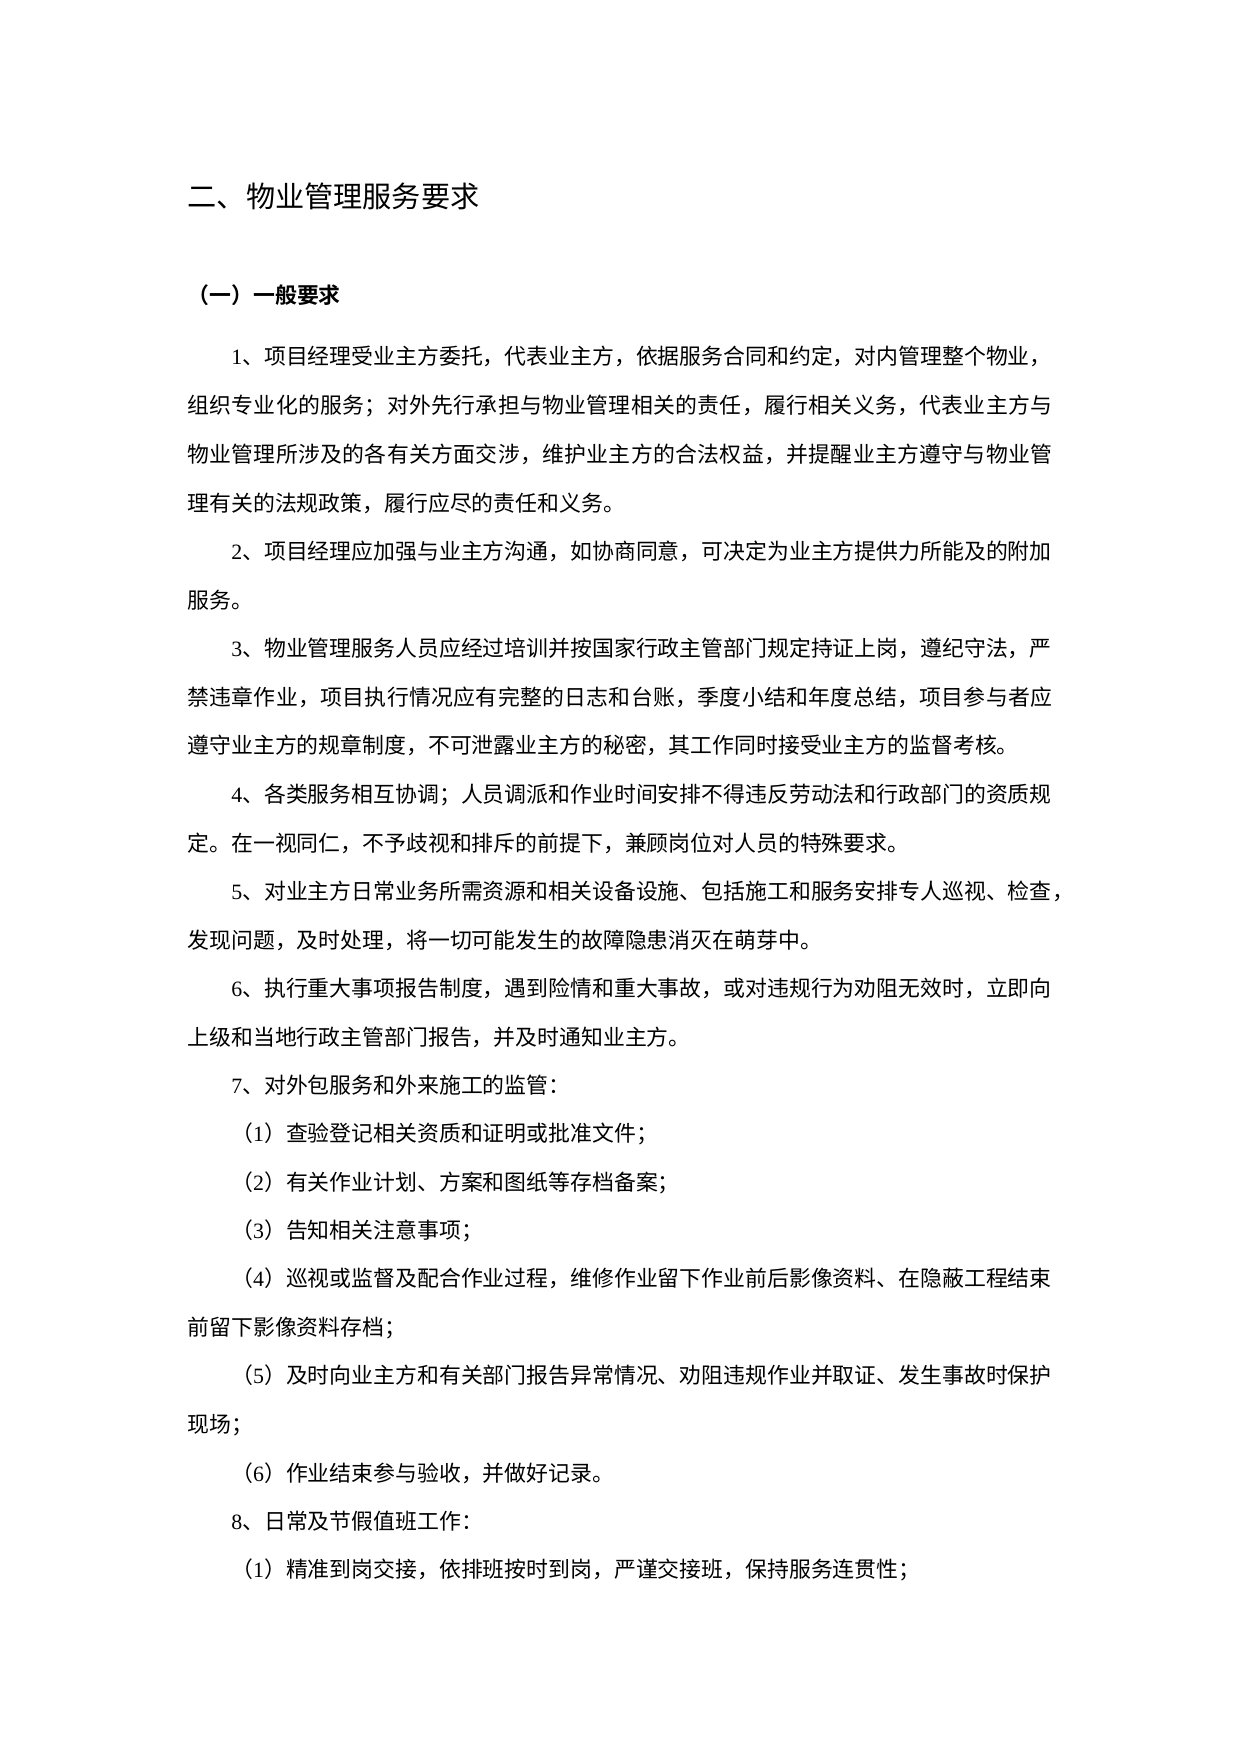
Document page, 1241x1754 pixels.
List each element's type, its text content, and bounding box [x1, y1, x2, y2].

text （1）查验登记相关资质和证明或批准文件； [187, 1116, 1053, 1148]
text 1、项目经理受业主方委托，代表业主方，依据服务合同和约定，对内管理整个物业，组织专业化的服务；对外先行承担与物业管理相关的责任，履行相关义务，代表业主方与物业管理所涉及的各有关方面交涉，维护业主方的合法权益，并提醒业主方遵守与物业管理有关的法规政策，履行应尽的责任和义务。 [187, 339, 1053, 518]
text （6）作业结束参与验收，并做好记录。 [187, 1455, 1053, 1488]
text （一）一般要求 [187, 277, 1053, 310]
text （2）有关作业计划、方案和图纸等存档备案； [187, 1164, 1053, 1197]
text （4）巡视或监督及配合作业过程，维修作业留下作业前后影像资料、在隐蔽工程结束前留下影像资料存档； [187, 1261, 1053, 1342]
text （1）精准到岗交接，依排班按时到岗，严谨交接班，保持服务连贯性； [187, 1552, 1053, 1584]
text 2、项目经理应加强与业主方沟通，如协商同意，可决定为业主方提供力所能及的附加服务。 [187, 533, 1053, 615]
text 5、对业主方日常业务所需资源和相关设备设施、包括施工和服务安排专人巡视、检查，发现问题，及时处理，将一切可能发生的故障隐患消灭在萌芽中。 [187, 873, 1053, 955]
text （3）告知相关注意事项； [187, 1213, 1053, 1245]
text 8、日常及节假值班工作： [187, 1503, 1053, 1536]
text 7、对外包服务和外来施工的监管： [187, 1068, 1053, 1100]
text （5）及时向业主方和有关部门报告异常情况、劝阻违规作业并取证、发生事故时保护现场； [187, 1358, 1053, 1439]
text 6、执行重大事项报告制度，遇到险情和重大事故，或对违规行为劝阻无效时，立即向上级和当地行政主管部门报告，并及时通知业主方。 [187, 971, 1053, 1052]
text 二、物业管理服务要求 [187, 162, 1053, 227]
text 3、物业管理服务人员应经过培训并按国家行政主管部门规定持证上岗，遵纪守法，严禁违章作业，项目执行情况应有完整的日志和台账，季度小结和年度总结，项目参与者应遵守业主方的规章制度，不可泄露业主方的秘密，其工作同时接受业主方的监督考核。 [187, 631, 1053, 761]
text 4、各类服务相互协调；人员调派和作业时间安排不得违反劳动法和行政部门的资质规定。在一视同仁，不予歧视和排斥的前提下，兼顾岗位对人员的特殊要求。 [187, 776, 1053, 858]
